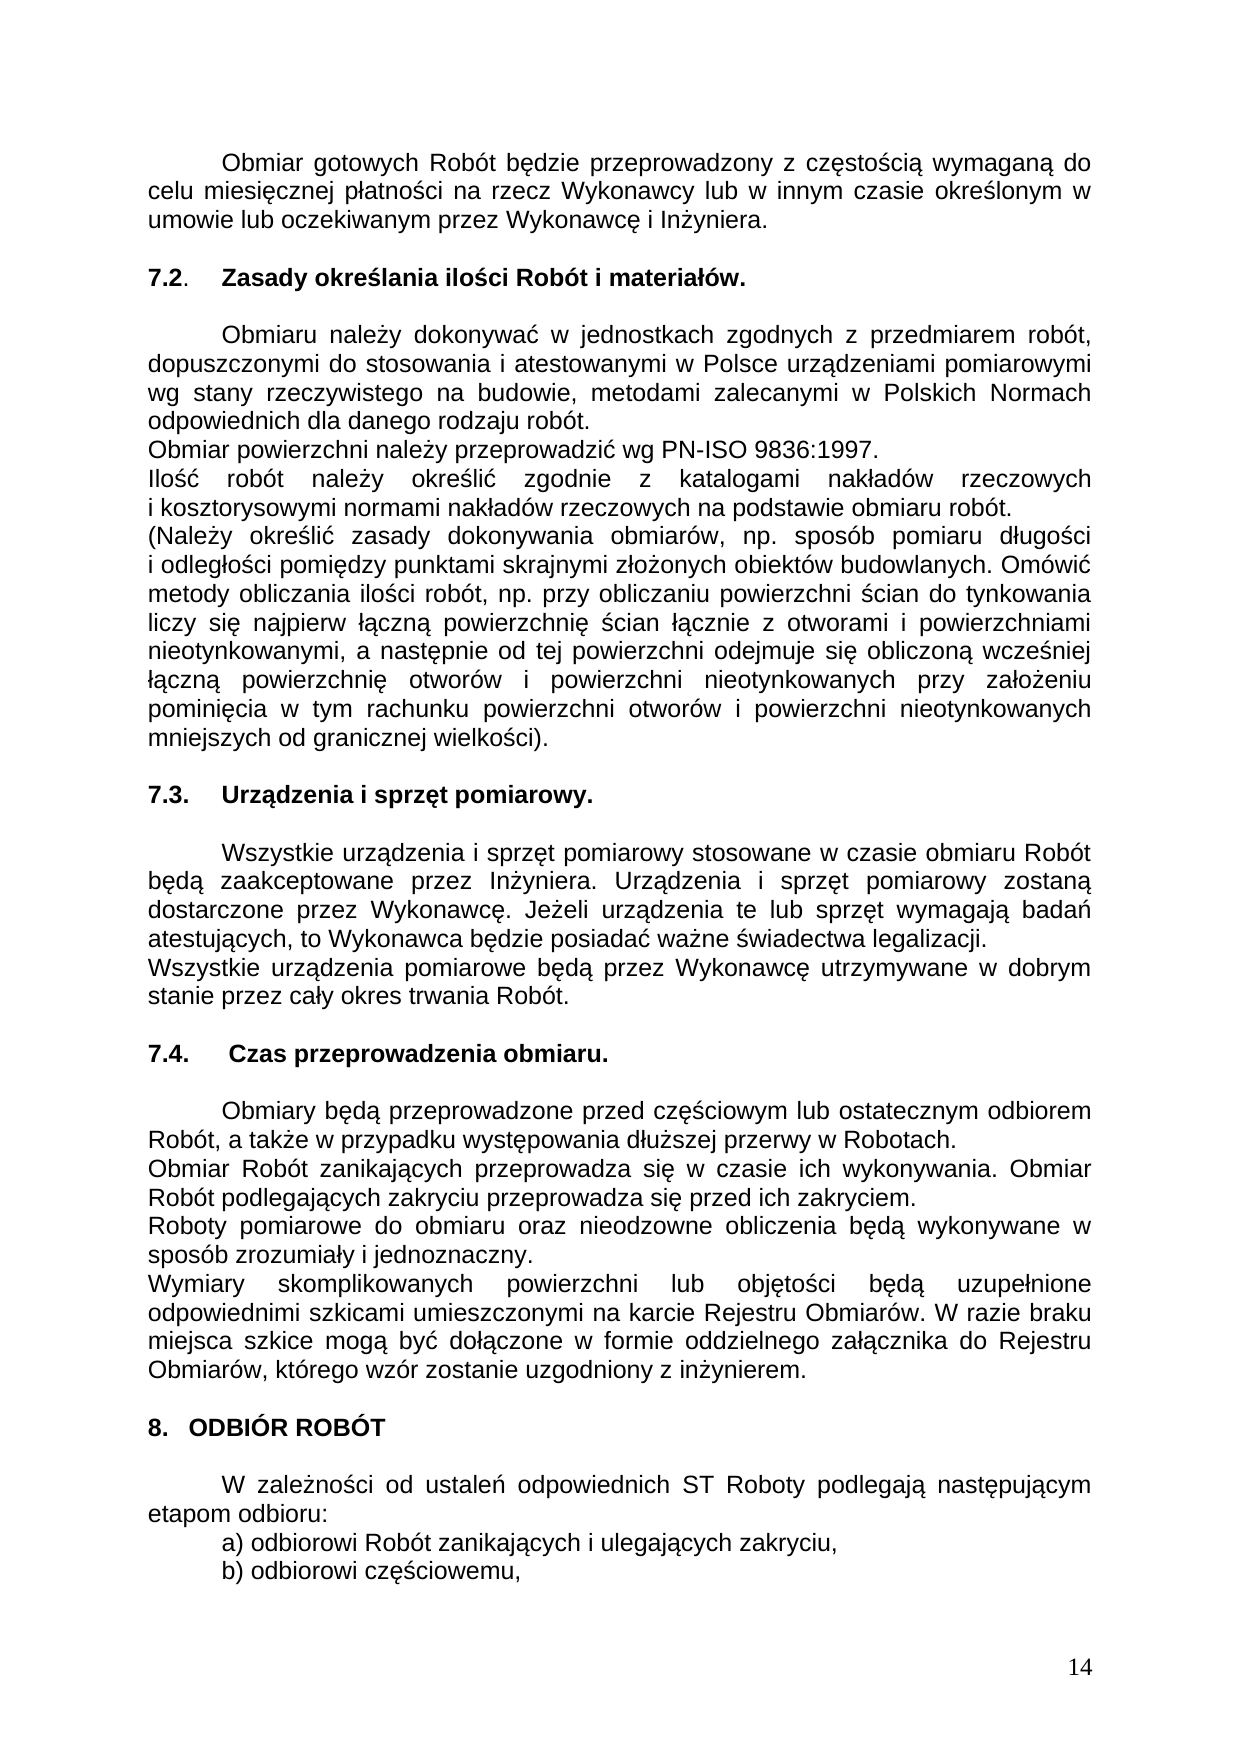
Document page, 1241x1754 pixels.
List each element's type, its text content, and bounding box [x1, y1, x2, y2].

text Roboty pomiarowe do obmiaru oraz nieodzowne obliczenia będą wykonywane w sposób zrozumiały i jednoznaczny. [148, 1211, 1093, 1269]
text 7.4. Czas przeprowadzenia obmiaru. [148, 1039, 1093, 1068]
text Obmiar Robót zanikających przeprowadza się w czasie ich wykonywania. Obmiar Robót podlegających zakryciu przeprowadza się przed ich zakryciem. [148, 1154, 1093, 1211]
text Wszystkie urządzenia i sprzęt pomiarowy stosowane w czasie obmiaru Robót będą zaakceptowane przez Inżyniera. Urządzenia i sprzęt pomiarowy zostaną dostarczone przez Wykonawcę. Jeżeli urządzenia te lub sprzęt wymagają badań atestujących, to Wykonawca będzie posiadać ważne świadectwa legalizacji. [148, 838, 1093, 953]
text a) odbiorowi Robót zanikających i ulegających zakryciu, [221, 1528, 1093, 1556]
text Obmiar powierzchni należy przeprowadzić wg PN-ISO 9836:1997. [148, 435, 1093, 464]
text Wszystkie urządzenia pomiarowe będą przez Wykonawcę utrzymywane w dobrym stanie przez cały okres trwania Robót. [148, 953, 1093, 1010]
text Obmiary będą przeprowadzone przed częściowym lub ostatecznym odbiorem Robót, a także w przypadku występowania dłuższej przerwy w Robotach. [148, 1096, 1093, 1154]
text Ilość robót należy określić zgodnie z katalogami nakładów rzeczowych i kosztorysowymi normami nakładów rzeczowych na podstawie obmiaru robót. [148, 464, 1093, 521]
text Obmiar gotowych Robót będzie przeprowadzony z częstością wymaganą do celu miesięcznej płatności na rzecz Wykonawcy lub w innym czasie określonym w umowie lub oczekiwanym przez Wykonawcę i Inżyniera. [148, 148, 1093, 234]
text 7.2. Zasady określania ilości Robót i materiałów. [148, 263, 1093, 291]
text Wymiary skomplikowanych powierzchni lub objętości będą uzupełnione odpowiednimi szkicami umieszczonymi na karcie Rejestru Obmiarów. W razie braku miejsca szkice mogą być dołączone w formie oddzielnego załącznika do Rejestru Obmiarów, którego wzór zostanie uzgodniony z inżynierem. [148, 1269, 1093, 1384]
text (Należy określić zasady dokonywania obmiarów, np. sposób pomiaru długości i odległości pomiędzy punktami skrajnymi złożonych obiektów budowlanych. Omówić metody obliczania ilości robót, np. przy obliczaniu powierzchni ścian do tynkowania liczy się najpierw łączną powierzchnię ścian łącznie z otworami i powierzchniami nieotynkowanymi, a następnie od tej powierzchni odejmuje się obliczoną wcześniej łączną powierzchnię otworów i powierzchni nieotynkowanych przy założeniu pominięcia w tym rachunku powierzchni otworów i powierzchni nieotynkowanych mniejszych od granicznej wielkości). [148, 521, 1093, 751]
text b) odbiorowi częściowemu, [221, 1556, 1093, 1585]
text Obmiaru należy dokonywać w jednostkach zgodnych z przedmiarem robót, dopuszczonymi do stosowania i atestowanymi w Polsce urządzeniami pomiarowymi wg stany rzeczywistego na budowie, metodami zalecanymi w Polskich Normach odpowiednich dla danego rodzaju robót. [148, 320, 1093, 435]
list ODBIÓR ROBÓT [148, 1413, 1093, 1441]
text W zależności od ustaleń odpowiednich ST Roboty podlegają następującym etapom odbioru: [148, 1470, 1093, 1528]
text 7.3. Urządzenia i sprzęt pomiarowy. [148, 780, 1093, 809]
